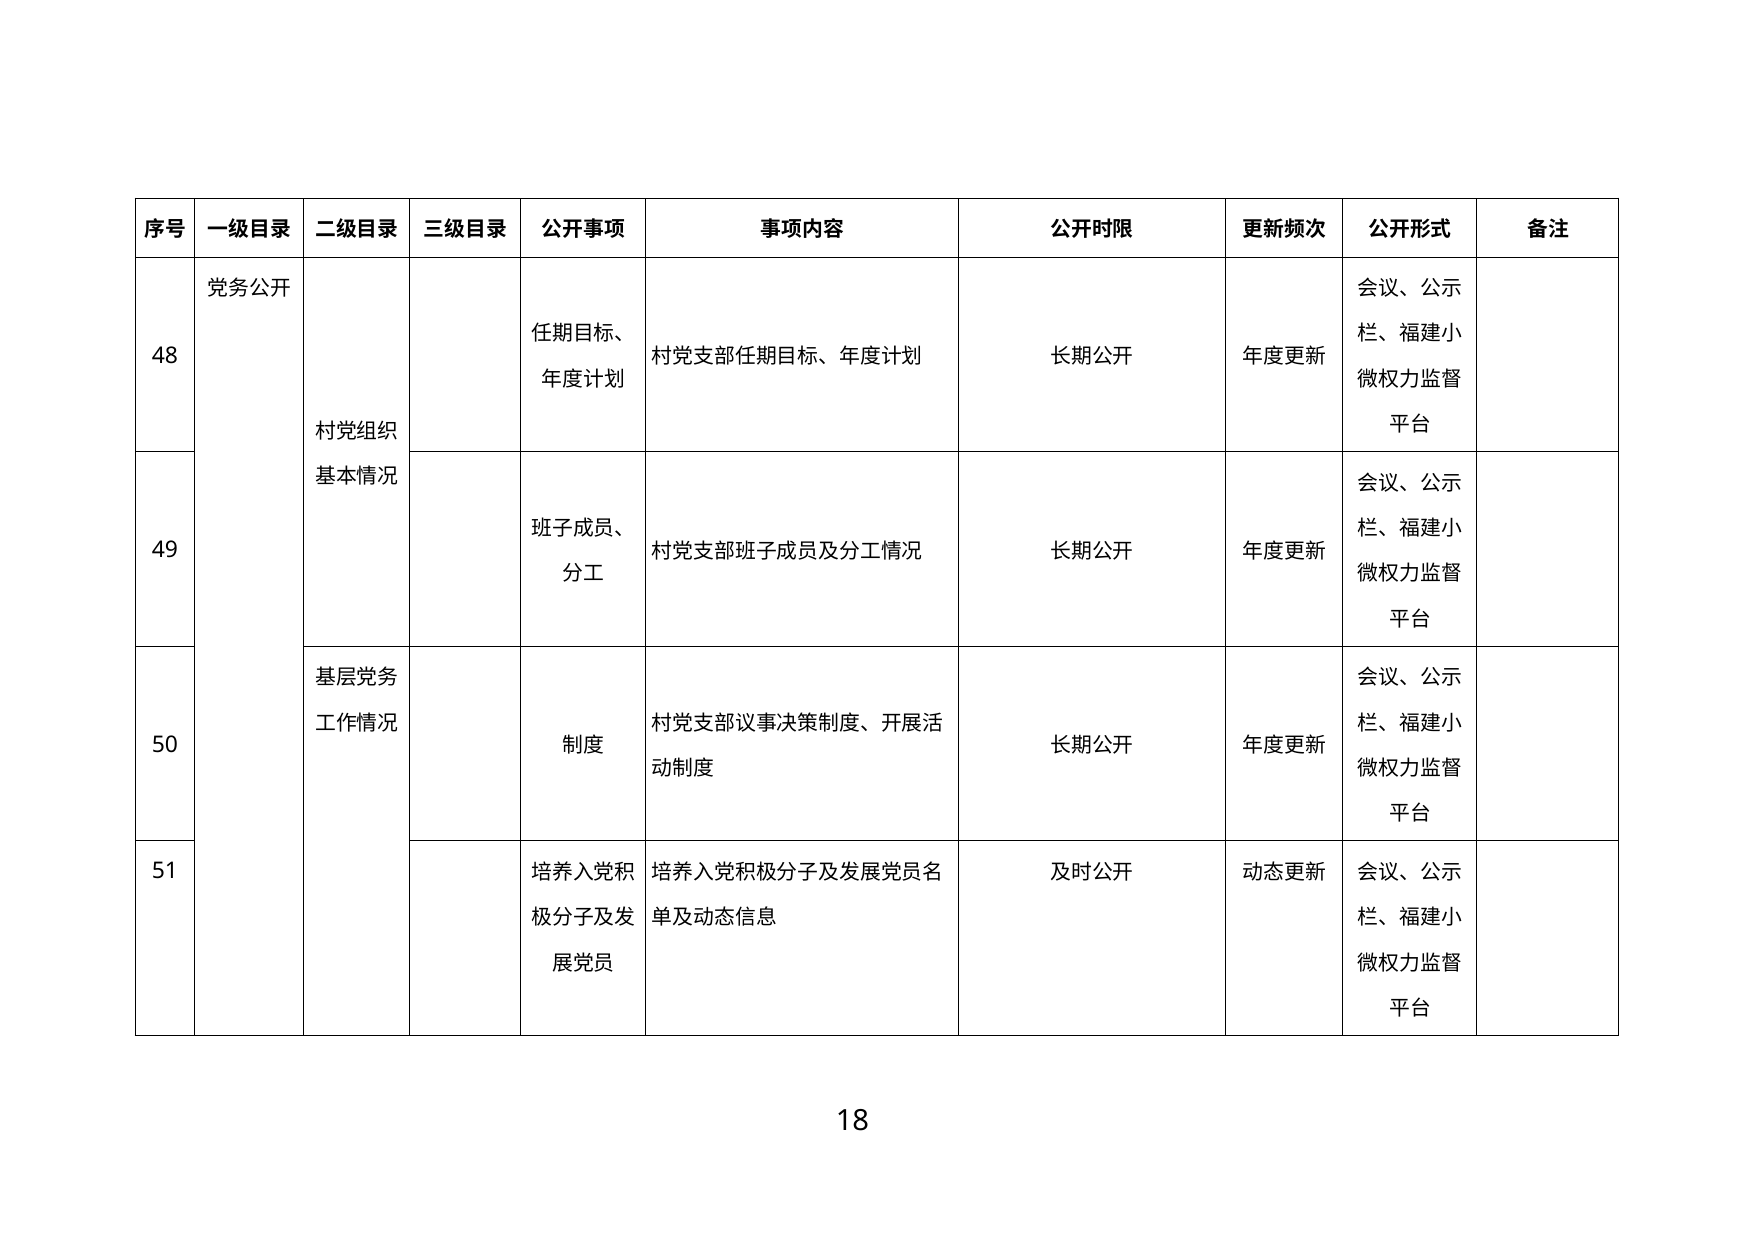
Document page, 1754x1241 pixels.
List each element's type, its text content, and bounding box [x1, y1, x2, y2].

table_cell 动态更新 [1226, 841, 1342, 1035]
table_cell 51 [136, 841, 194, 1035]
table_cell 年度更新 [1226, 647, 1342, 840]
table_cell 制度 [521, 647, 645, 840]
table_cell 会议、公示栏、福建小微权力监督平台 [1343, 841, 1476, 1035]
table_cell 基层党务工作情况 [304, 647, 409, 1035]
table_header 公开形式 [1343, 199, 1476, 257]
table_cell [410, 452, 520, 646]
table_header 一级目录 [195, 199, 303, 257]
table_cell 及时公开 [959, 841, 1225, 1035]
table_cell [1477, 452, 1618, 646]
table_header 三级目录 [410, 199, 520, 257]
table_cell 班子成员、分工 [521, 452, 645, 646]
table_header 事项内容 [646, 199, 958, 257]
table_cell [1477, 647, 1618, 840]
table_cell [410, 647, 520, 840]
table_cell 49 [136, 452, 194, 646]
table_cell 任期目标、年度计划 [521, 258, 645, 451]
table_cell 长期公开 [959, 258, 1225, 451]
table_cell 培养入党积极分子及发展党员 [521, 841, 645, 1035]
table_cell 会议、公示栏、福建小微权力监督平台 [1343, 452, 1476, 646]
table_header 二级目录 [304, 199, 409, 257]
table_cell 年度更新 [1226, 258, 1342, 451]
table_cell [1477, 258, 1618, 451]
table_cell [410, 841, 520, 1035]
table_cell 村党组织基本情况 [304, 258, 409, 646]
table_header 序号 [136, 199, 194, 257]
table_header 更新频次 [1226, 199, 1342, 257]
table_header 公开时限 [959, 199, 1225, 257]
table_cell [1477, 841, 1618, 1035]
table_cell 村党支部议事决策制度、开展活动制度 [646, 647, 958, 840]
table_cell 会议、公示栏、福建小微权力监督平台 [1343, 647, 1476, 840]
table_cell [410, 258, 520, 451]
table_cell 培养入党积极分子及发展党员名单及动态信息 [646, 841, 958, 1035]
table_header 公开事项 [521, 199, 645, 257]
table_cell 长期公开 [959, 647, 1225, 840]
table_cell 48 [136, 258, 194, 451]
table_header 备注 [1477, 199, 1618, 257]
table_cell 长期公开 [959, 452, 1225, 646]
table_cell 村党支部班子成员及分工情况 [646, 452, 958, 646]
table_cell 党务公开 [195, 258, 303, 1035]
table_cell 年度更新 [1226, 452, 1342, 646]
table_cell 村党支部任期目标、年度计划 [646, 258, 958, 451]
table_cell 50 [136, 647, 194, 840]
table_cell 会议、公示栏、福建小微权力监督平台 [1343, 258, 1476, 451]
